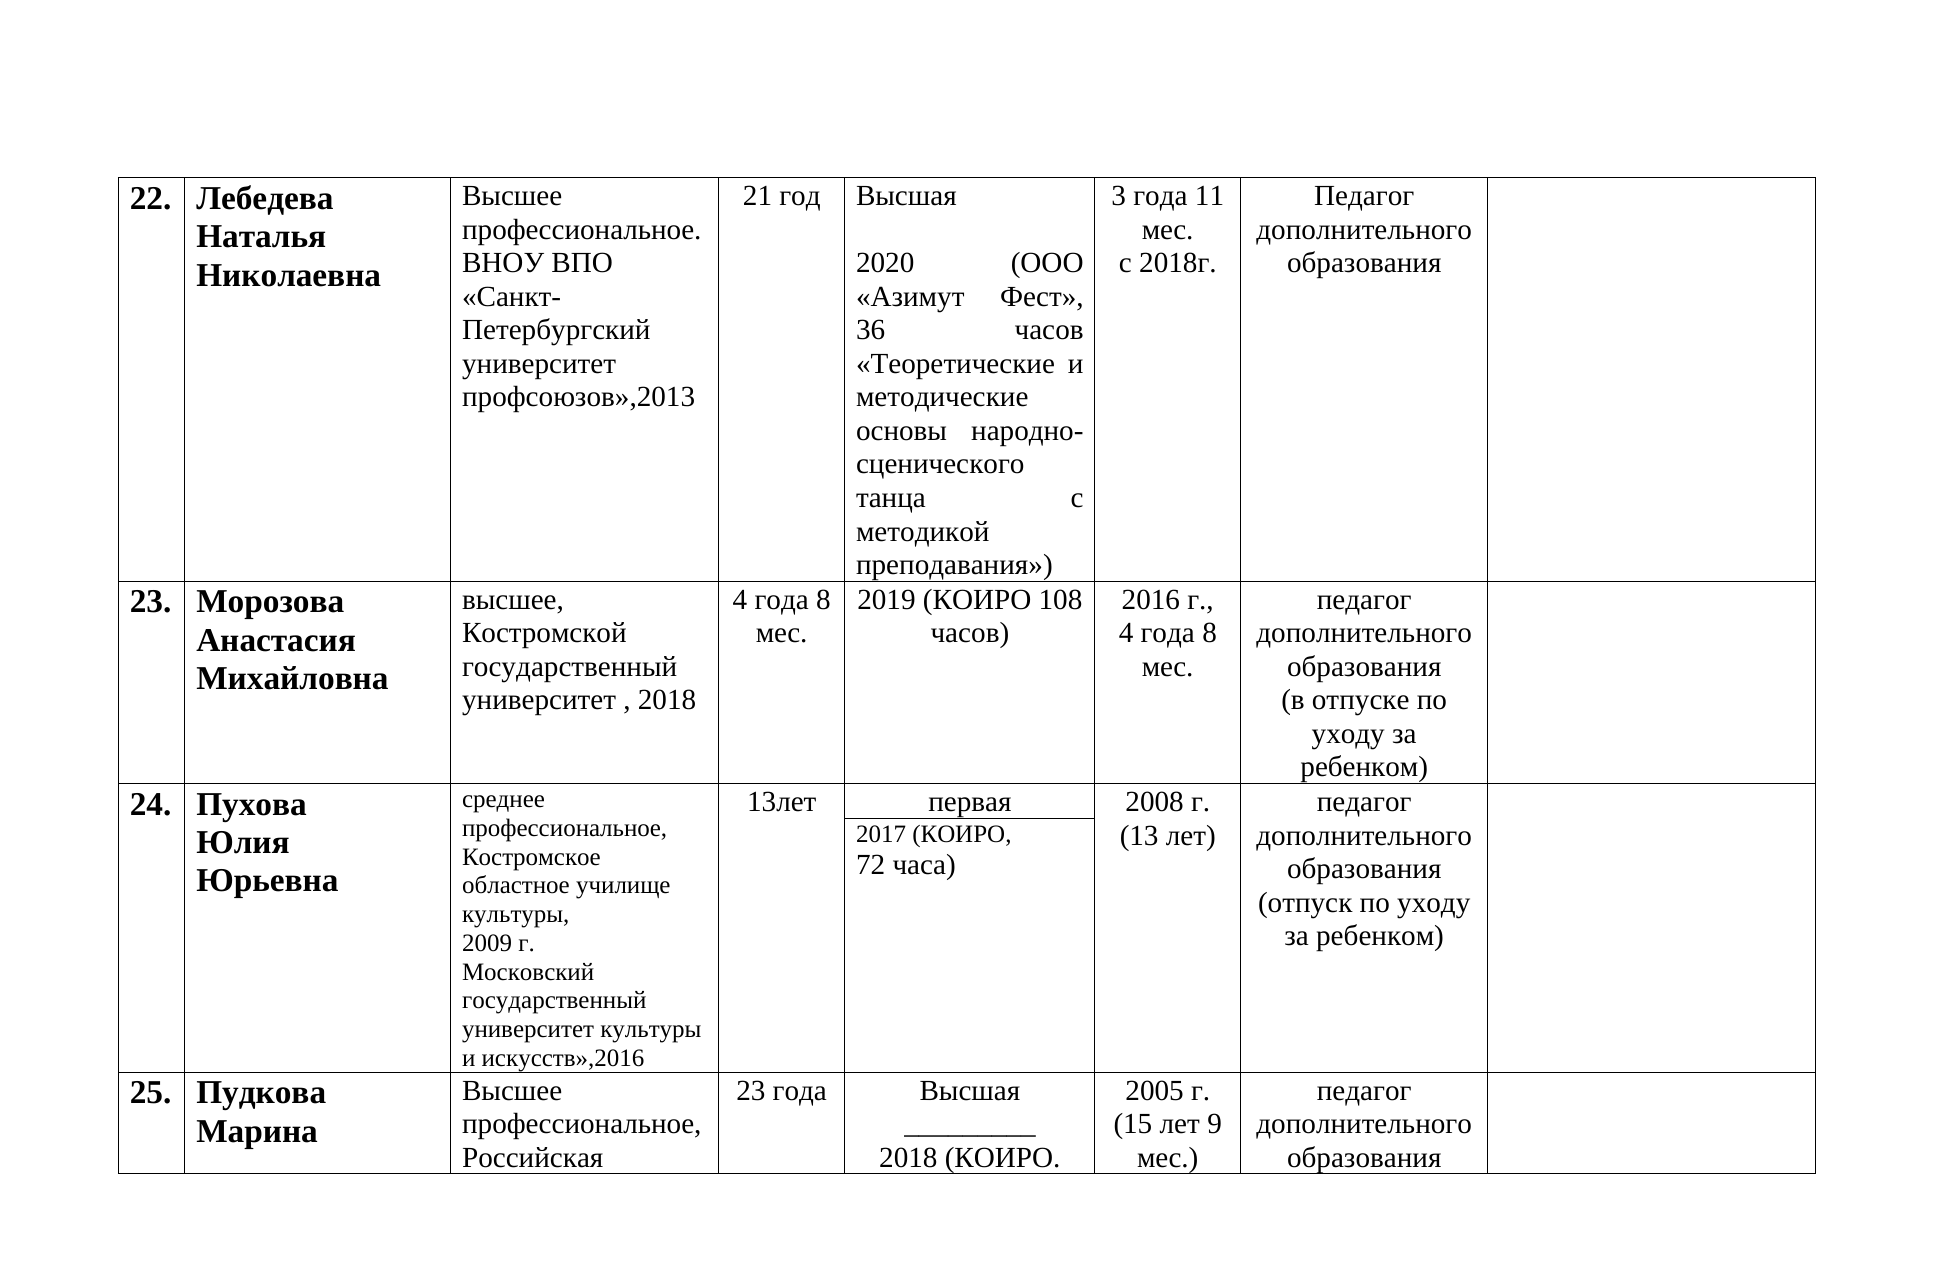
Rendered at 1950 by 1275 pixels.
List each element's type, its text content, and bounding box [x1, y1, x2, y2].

table_cell 24. [119, 784, 184, 1072]
table_cell 13лет [719, 784, 844, 1072]
table_cell 22. [119, 178, 184, 581]
table_cell 21 год [719, 178, 844, 581]
table_cell 2008 г. (13 лет) [1095, 784, 1240, 1072]
table_cell 23. [119, 582, 184, 783]
table_cell 3 года 11 мес. с 2018г. [1095, 178, 1240, 581]
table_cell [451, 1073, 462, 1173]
table_cell высшее, Костромской государственный университет , 2018 [451, 582, 718, 783]
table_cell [185, 1073, 450, 1173]
table_cell [1488, 784, 1815, 1072]
table_cell Морозова Анастасия Михайловна [185, 582, 450, 783]
table_cell Пухова Юлия Юрьевна [185, 784, 450, 1072]
table_cell 2019 (КОИРО 108 часов) [845, 582, 1094, 783]
table_cell 4 года 8 мес. [719, 582, 844, 783]
table_cell [1488, 582, 1815, 783]
table_cell [1488, 1073, 1815, 1173]
table_cell 2017 (КОИРО, 72 часа) [845, 819, 1094, 1072]
table_cell педагог дополнительного образования (отпуск по уходу за ребенком) [1241, 784, 1487, 1072]
table_cell 23 года [719, 1073, 844, 1173]
table_cell [1488, 178, 1815, 581]
table_cell 2016 г., 4 года 8 мес. [1095, 582, 1240, 783]
table_cell Высшее профессиональное. ВНОУ ВПО «Санкт-Петербургский университет профсоюзов»,2013 [451, 178, 718, 581]
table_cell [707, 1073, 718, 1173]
table_cell Педагог дополнительного образования [1241, 178, 1487, 581]
table_cell 25. [119, 1073, 184, 1173]
table_cell Лебедева Наталья Николаевна [185, 178, 450, 581]
